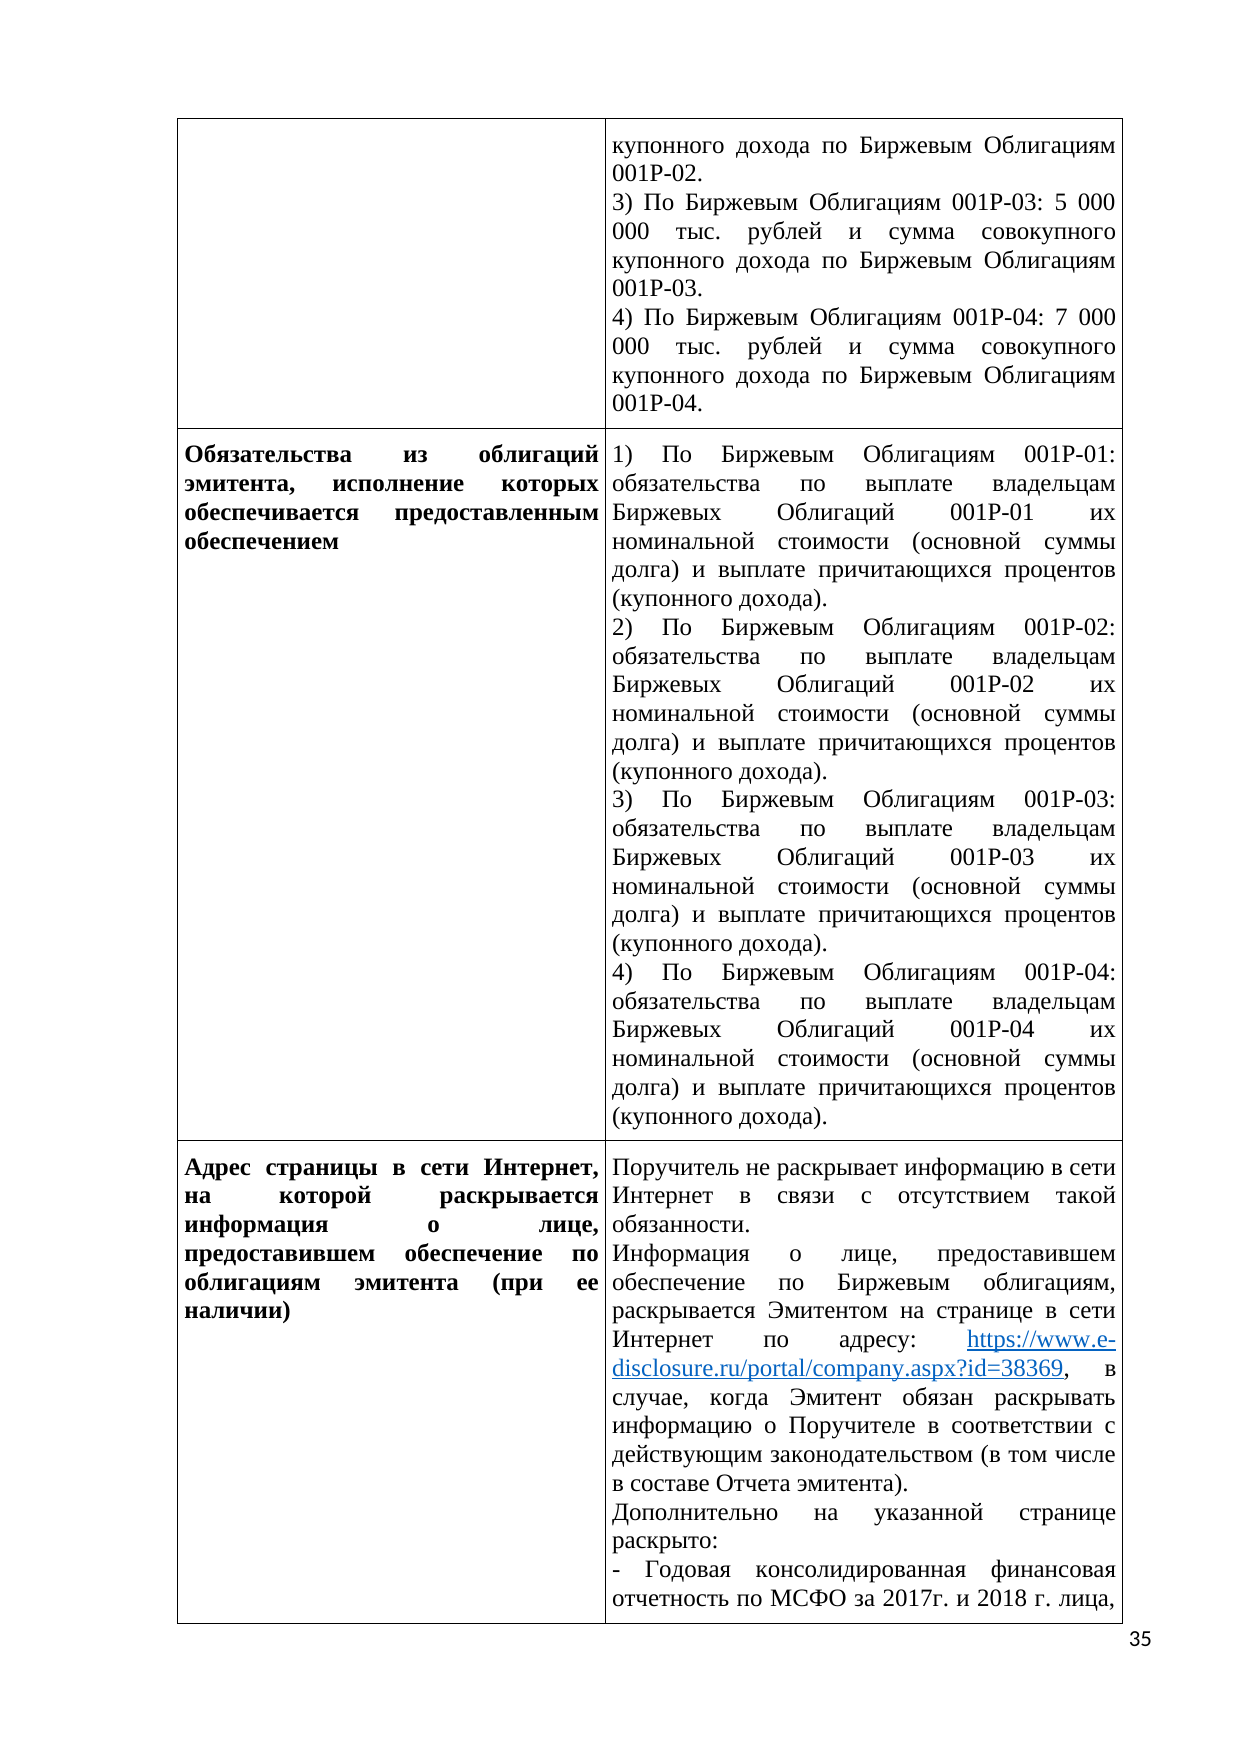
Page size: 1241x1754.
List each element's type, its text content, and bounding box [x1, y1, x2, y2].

table_cell Обязательства из облигаций эмитента, исполнение которых обеспечивается предоставленным обеспечением [178, 429, 605, 1140]
table_cell 1) По Биржевым Облигациям 001Р-01: обязательства по выплате владельцам Биржевых Облигаций 001Р-01 их номинальной стоимости (основной суммы долга) и выплате причитающихся процентов (купонного дохода). 2) По Биржевым Облигациям 001Р-02: обязательства по выплате владельцам Биржевых Облигаций 001Р-02 их номинальной стоимости (основной суммы долга) и выплате причитающихся процентов (купонного дохода). 3) По Биржевым Облигациям 001Р-03: обязательства по выплате владельцам Биржевых Облигаций 001Р-03 их номинальной стоимости (основной суммы долга) и выплате причитающихся процентов (купонного дохода). 4) По Биржевым Облигациям 001Р-04: обязательства по выплате владельцам Биржевых Облигаций 001Р-04 их номинальной стоимости (основной суммы долга) и выплате причитающихся процентов (купонного дохода). [606, 429, 1122, 1140]
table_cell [178, 119, 605, 428]
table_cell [178, 1141, 605, 1622]
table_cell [606, 119, 1122, 428]
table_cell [606, 1141, 1122, 1622]
